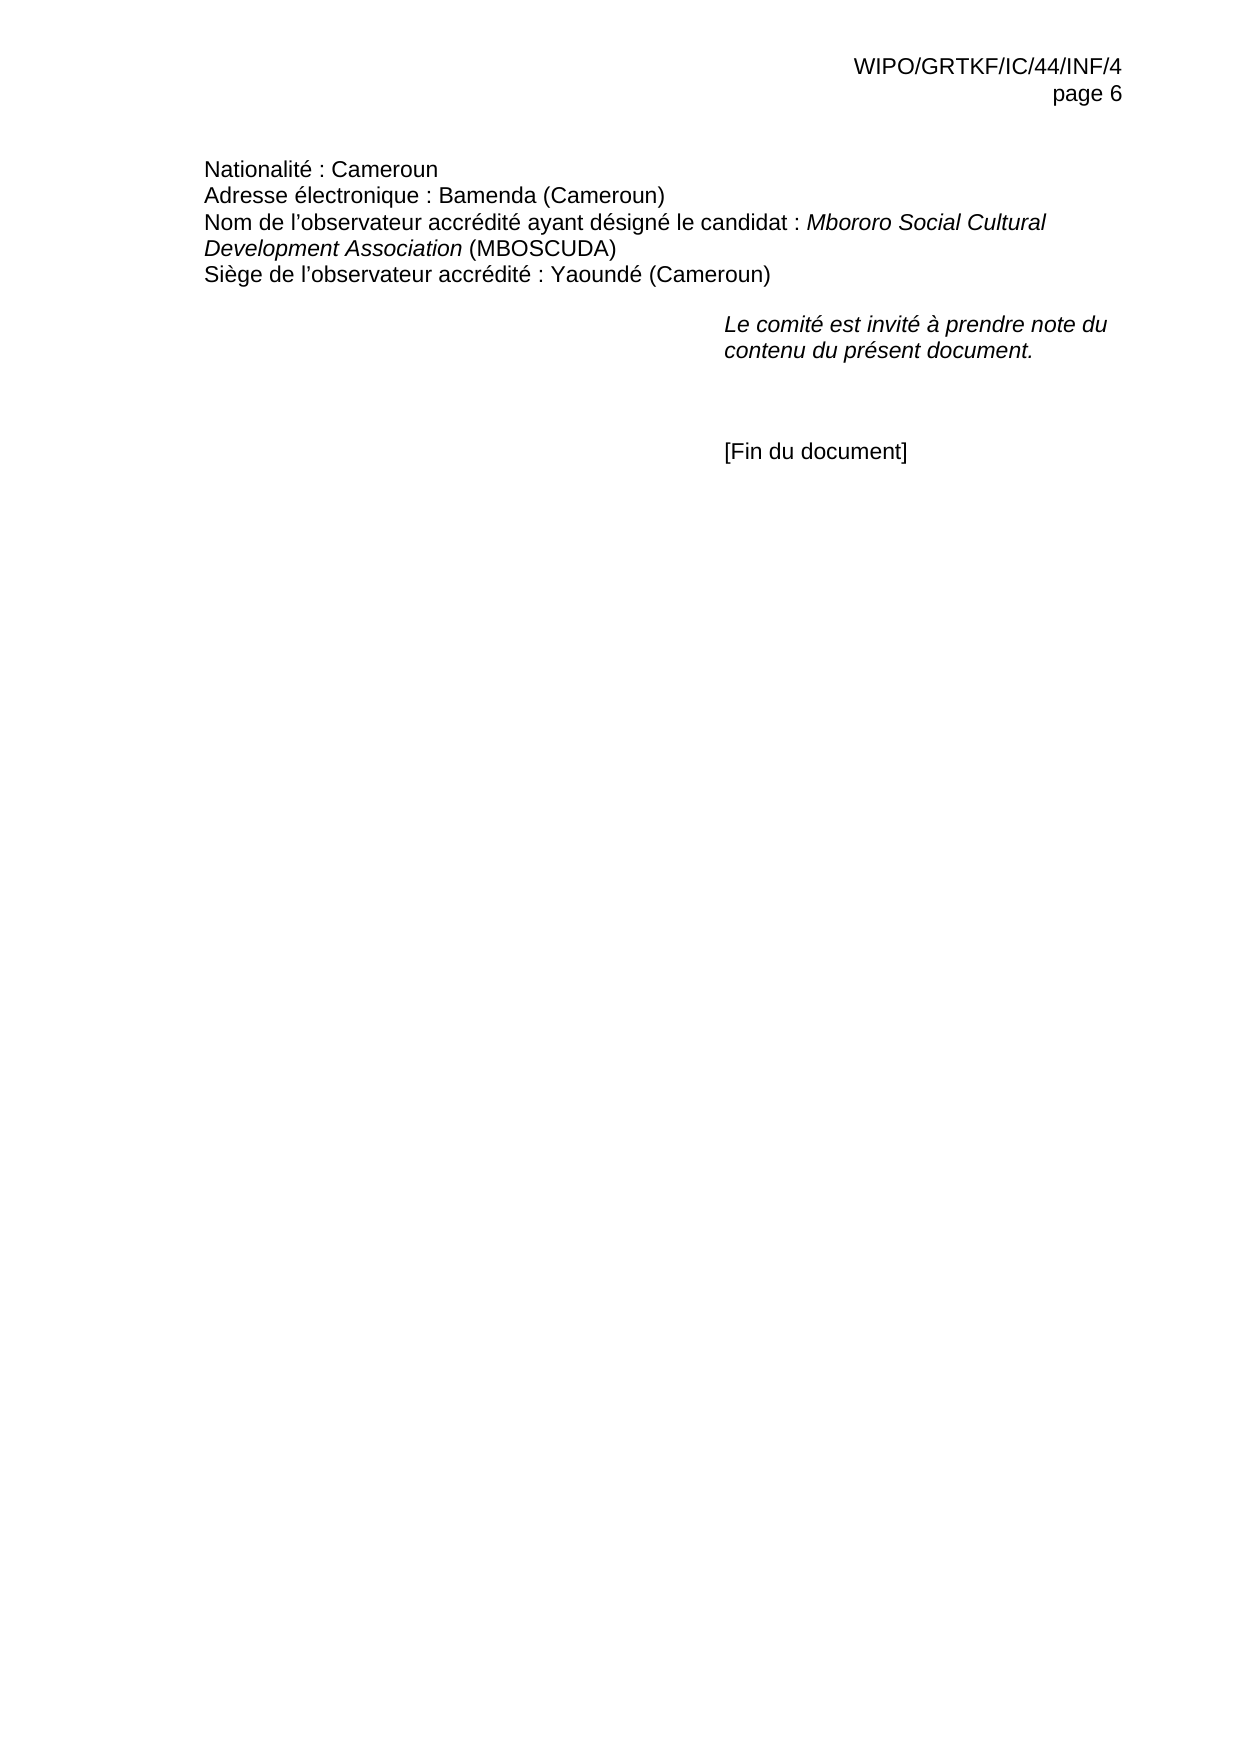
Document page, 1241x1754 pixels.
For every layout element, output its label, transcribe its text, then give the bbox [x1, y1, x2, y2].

text Le comité est invité à prendre note du contenu du présent document. [724, 311, 1122, 363]
text [Fin du document] [724, 438, 1122, 464]
text Nationalité : Cameroun Adresse électronique : Bamenda (Cameroun) Nom de l’observateur accrédité ayant désigné le candidat : Mbororo Social Cultural Development Association (MBOSCUDA) Siège de l’observateur accrédité : Yaoundé (Cameroun) [204, 156, 1122, 288]
